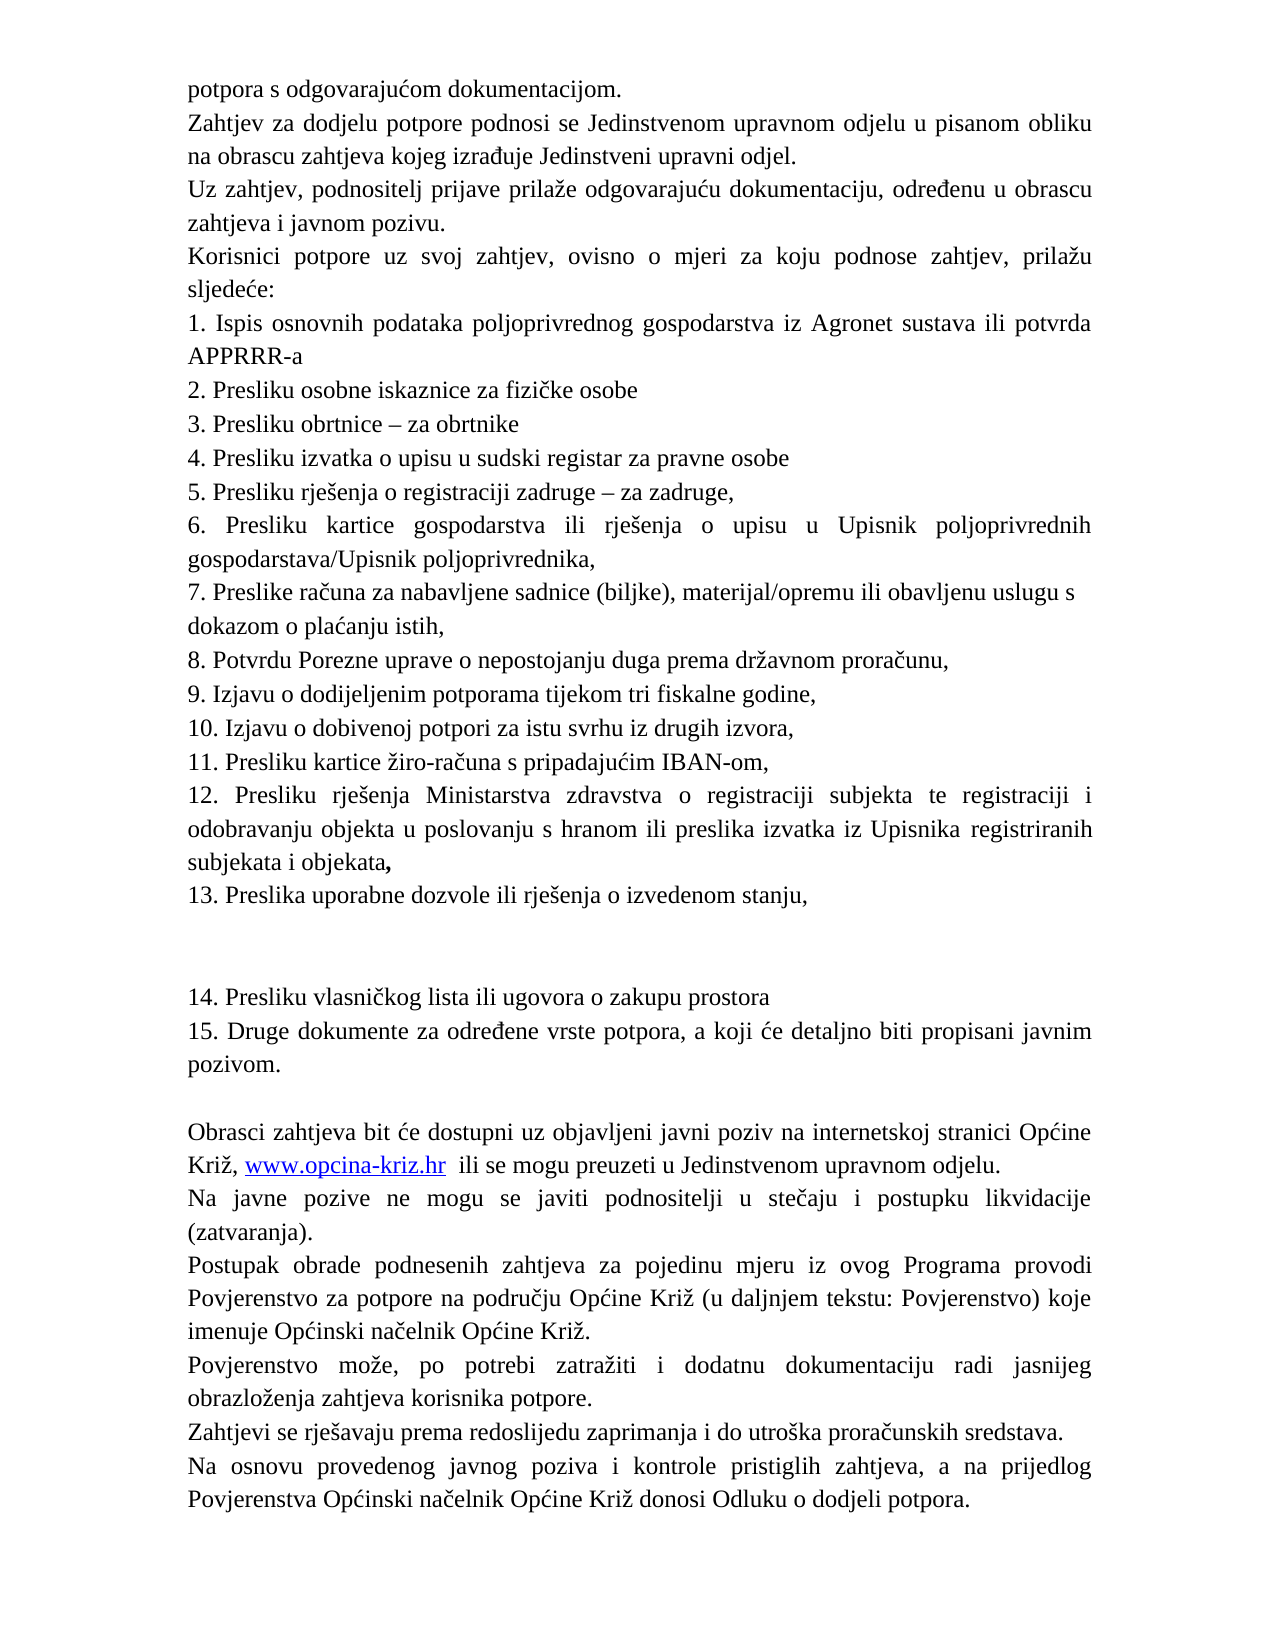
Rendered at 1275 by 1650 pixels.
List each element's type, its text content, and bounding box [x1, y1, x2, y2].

text 1. Ispis osnovnih podataka poljoprivrednog gospodarstva iz Agronet sustava ili potvrda APPRRR-a [187, 308, 1093, 370]
text 8. Potvrdu Porezne uprave o nepostojanju duga prema državnom proračunu, [187, 645, 1093, 674]
text Obrasci zahtjeva bit će dostupni uz objavljeni javni poziv na internetskoj stranici Općine Križ, www.opcina-kriz.hr ili se mogu preuzeti u Jedinstvenom upravnom odjelu. [187, 1117, 1093, 1178]
text 7. Preslike računa za nabavljene sadnice (biljke), materijal/opremu ili obavljenu uslugu s [187, 577, 1093, 606]
text 3. Presliku obrtnice – za obrtnike [187, 409, 1093, 438]
text Povjerenstvo može, po potrebi zatražiti i dodatnu dokumentaciju radi jasnijeg obrazloženja zahtjeva korisnika potpore. [187, 1350, 1093, 1412]
text Na javne pozive ne mogu se javiti podnositelji u stečaju i postupku likvidacije (zatvaranja). [187, 1183, 1093, 1245]
text 10. Izjavu o dobivenoj potpori za istu svrhu iz drugih izvora, [187, 713, 1093, 742]
text 12. Presliku rješenja Ministarstva zdravstva o registraciji subjekta te registraciji i odobravanju objekta u poslovanju s hranom ili preslika izvatka iz Upisnika registriranih subjekata i objekata, [187, 781, 1093, 875]
text Na osnovu provedenog javnog poziva i kontrole pristiglih zahtjeva, a na prijedlog Povjerenstva Općinski načelnik Općine Križ donosi Odluku o dodjeli potpora. [187, 1451, 1093, 1513]
text dokazom o plaćanju istih, [187, 611, 1093, 640]
text 5. Presliku rješenja o registraciji zadruge – za zadruge, [187, 477, 1093, 506]
text 9. Izjavu o dodijeljenim potporama tijekom tri fiskalne godine, [187, 679, 1093, 708]
text Zahtjevi se rješavaju prema redoslijedu zaprimanja i do utroška proračunskih sredstava. [187, 1417, 1093, 1446]
text 2. Presliku osobne iskaznice za fizičke osobe [187, 375, 1093, 404]
text Korisnici potpore uz svoj zahtjev, ovisno o mjeri za koju podnose zahtjev, prilažu sljedeće: [187, 241, 1093, 303]
text 13. Preslika uporabne dozvole ili rješenja o izvedenom stanju, [187, 881, 1093, 909]
text Zahtjev za dodjelu potpore podnosi se Jedinstvenom upravnom odjelu u pisanom obliku na obrascu zahtjeva kojeg izrađuje Jedinstveni upravni odjel. [187, 108, 1093, 169]
text 4. Presliku izvatka o upisu u sudski registar za pravne osobe [187, 443, 1093, 472]
text 14. Presliku vlasničkog lista ili ugovora o zakupu prostora [187, 982, 1093, 1011]
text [187, 74, 1093, 103]
text Postupak obrade podnesenih zahtjeva za pojedinu mjeru iz ovog Programa provodi Povjerenstvo za potpore na području Općine Križ (u daljnjem tekstu: Povjerenstvo) koje imenuje Općinski načelnik Općine Križ. [187, 1250, 1093, 1345]
text 15. Druge dokumente za određene vrste potpora, a koji će detaljno biti propisani javnim pozivom. [187, 1016, 1093, 1078]
text Uz zahtjev, podnositelj prijave prilaže odgovarajuću dokumentaciju, određenu u obrascu zahtjeva i javnom pozivu. [187, 174, 1093, 236]
text 11. Presliku kartice žiro-računa s pripadajućim IBAN-om, [187, 747, 1093, 776]
text 6. Presliku kartice gospodarstva ili rješenja o upisu u Upisnik poljoprivrednih gospodarstava/Upisnik poljoprivrednika, [187, 511, 1093, 572]
